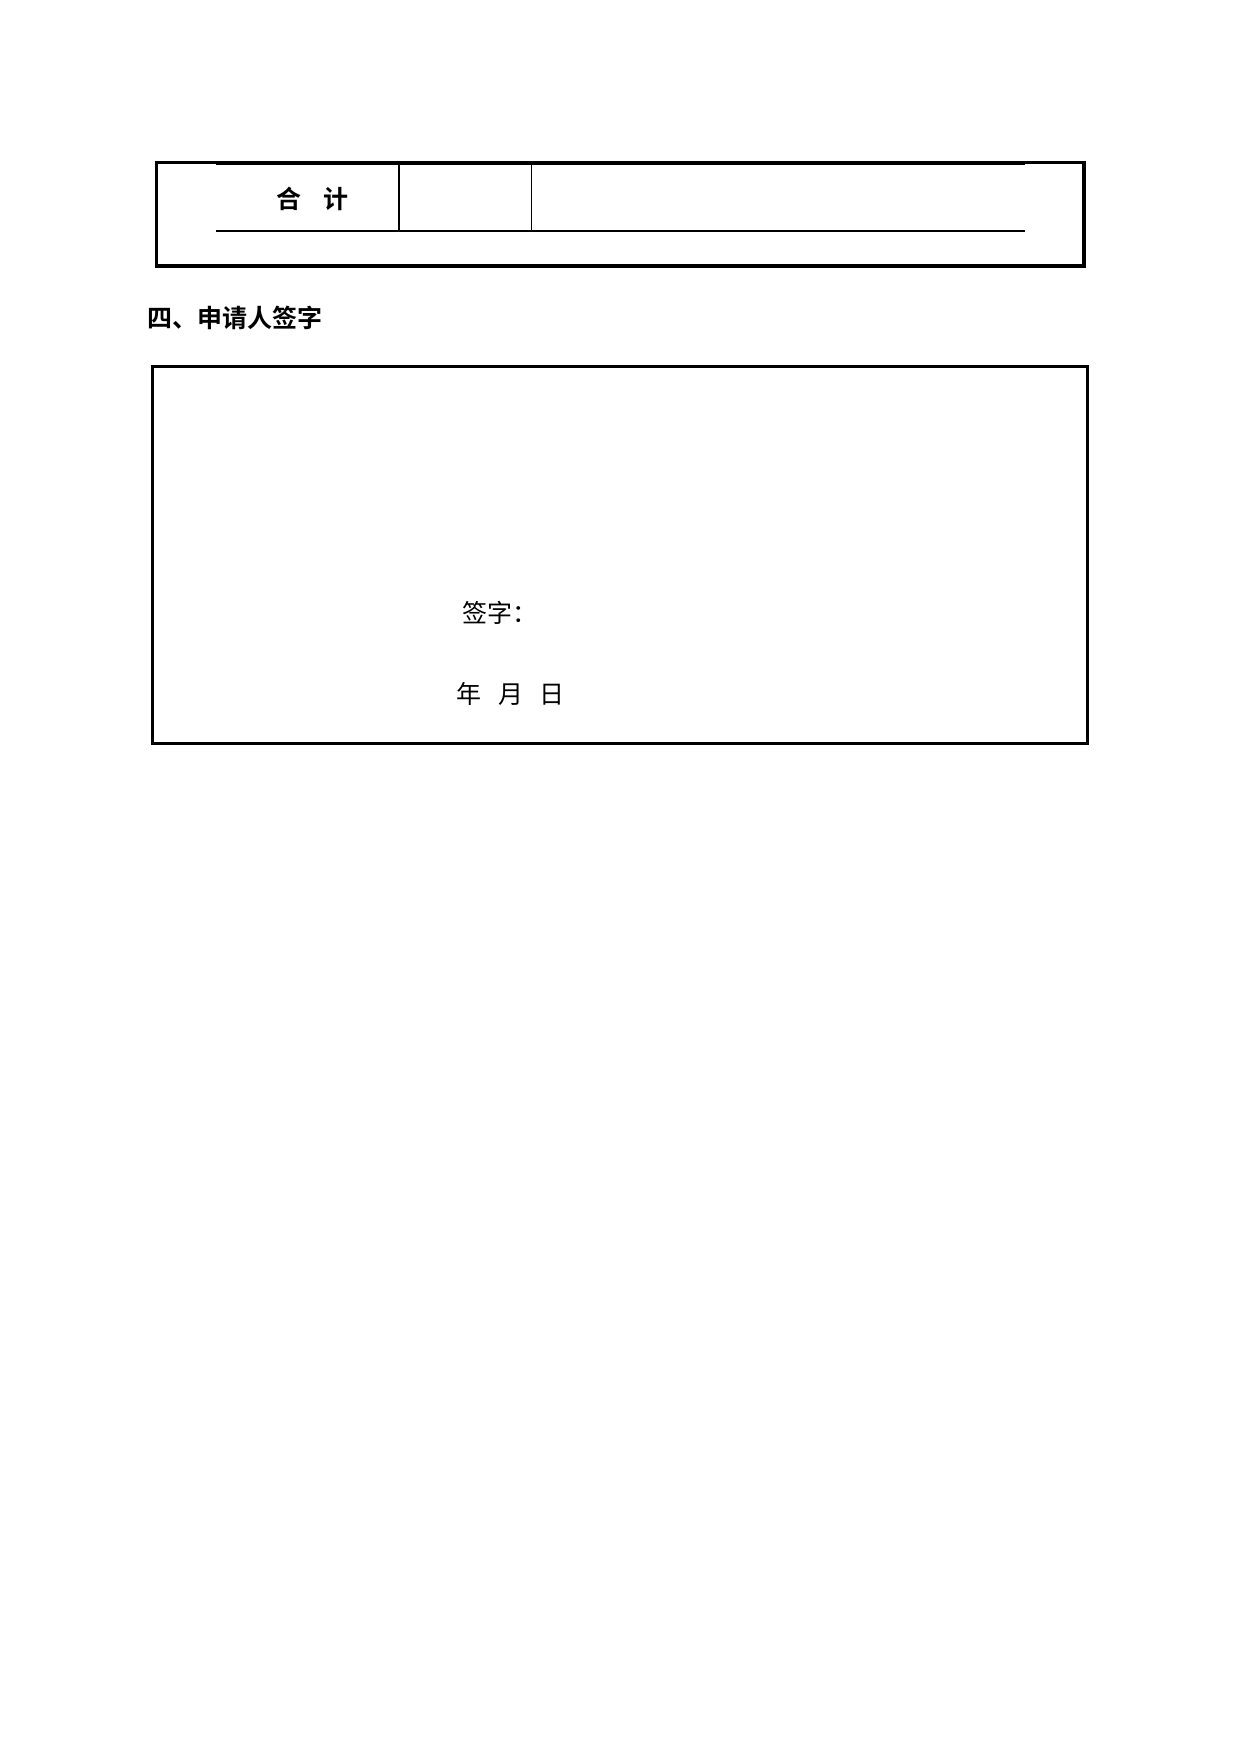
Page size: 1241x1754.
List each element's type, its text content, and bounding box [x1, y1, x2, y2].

table_header [158, 164, 1082, 264]
text 四、申请人签字 [148, 284, 1092, 349]
table_header 签字： 年 月 日 [154, 368, 1086, 742]
